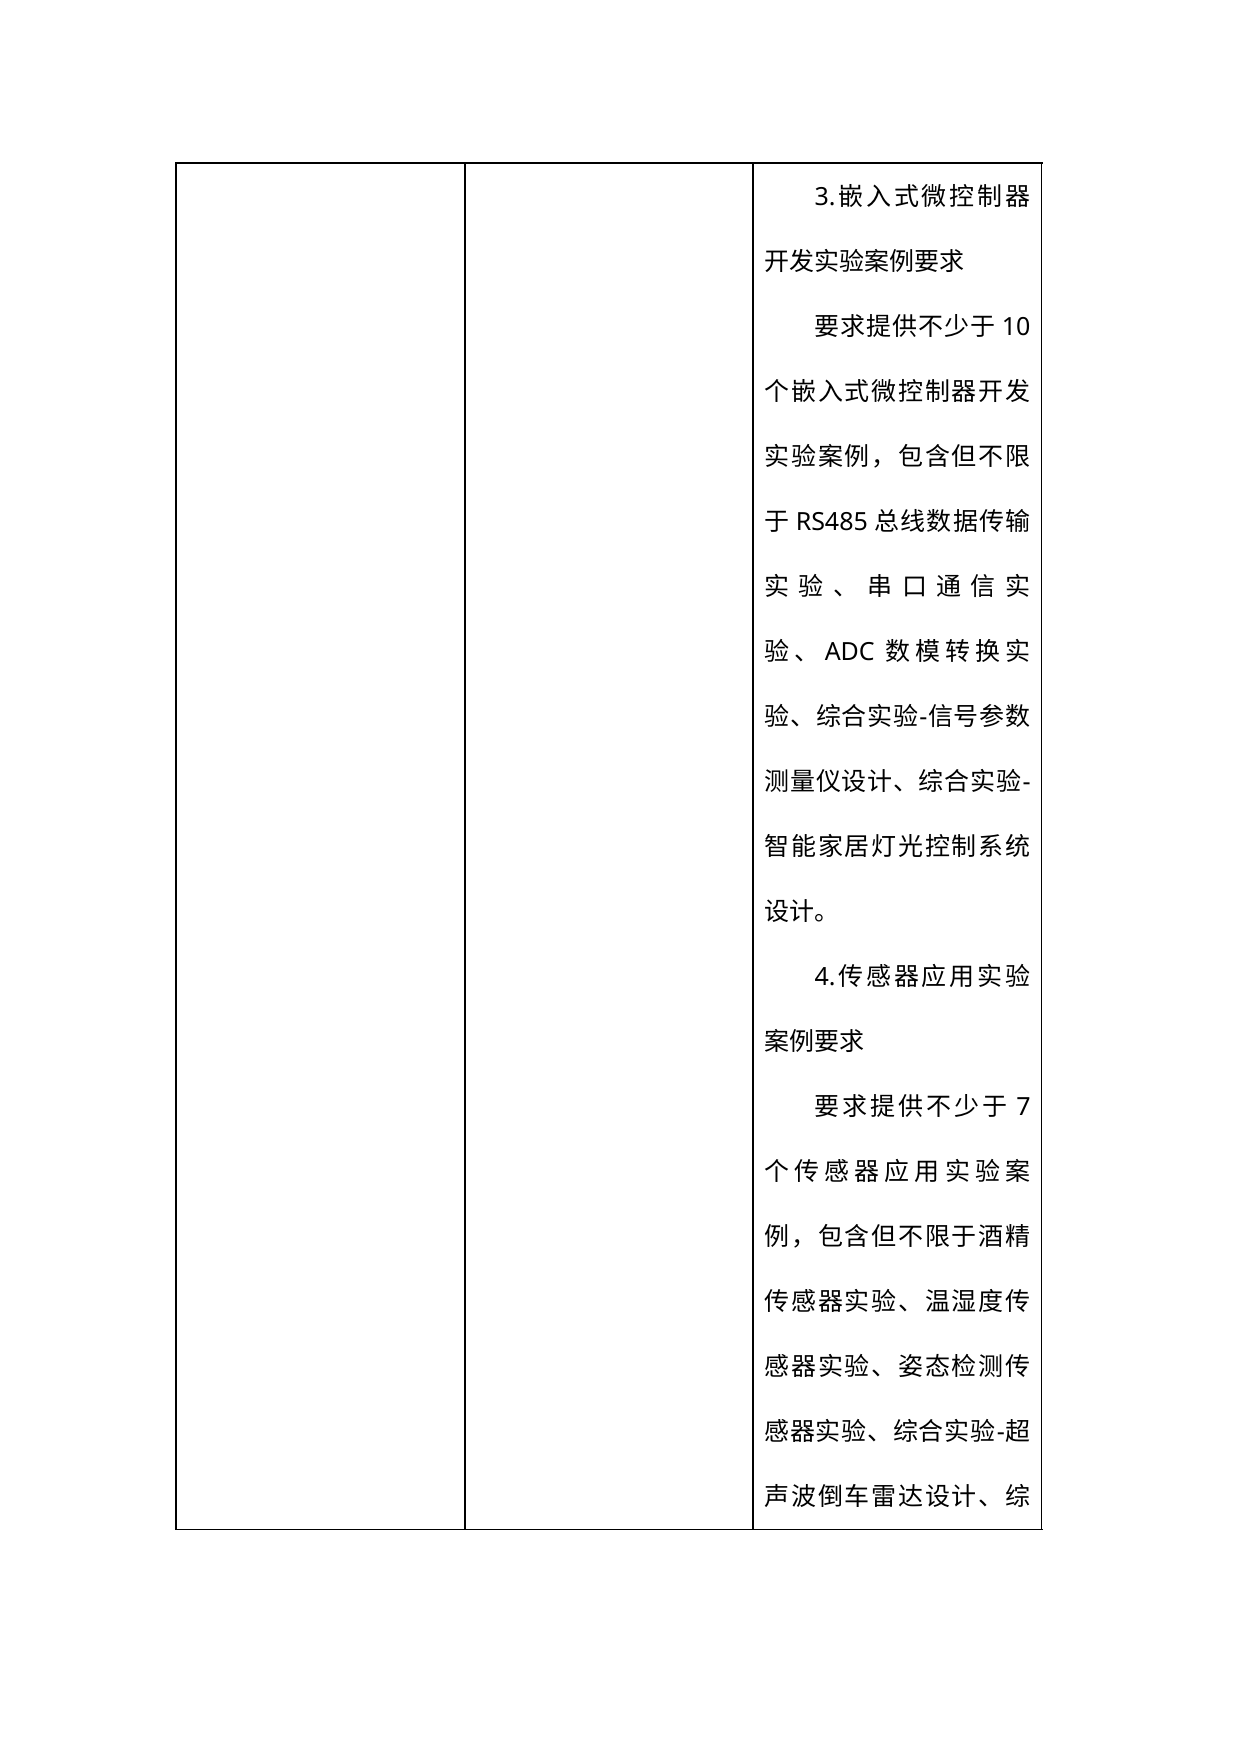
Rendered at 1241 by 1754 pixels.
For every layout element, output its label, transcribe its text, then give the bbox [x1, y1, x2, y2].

table_cell [466, 164, 752, 1528]
table_cell 1 [177, 164, 464, 1528]
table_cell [754, 164, 1041, 1528]
